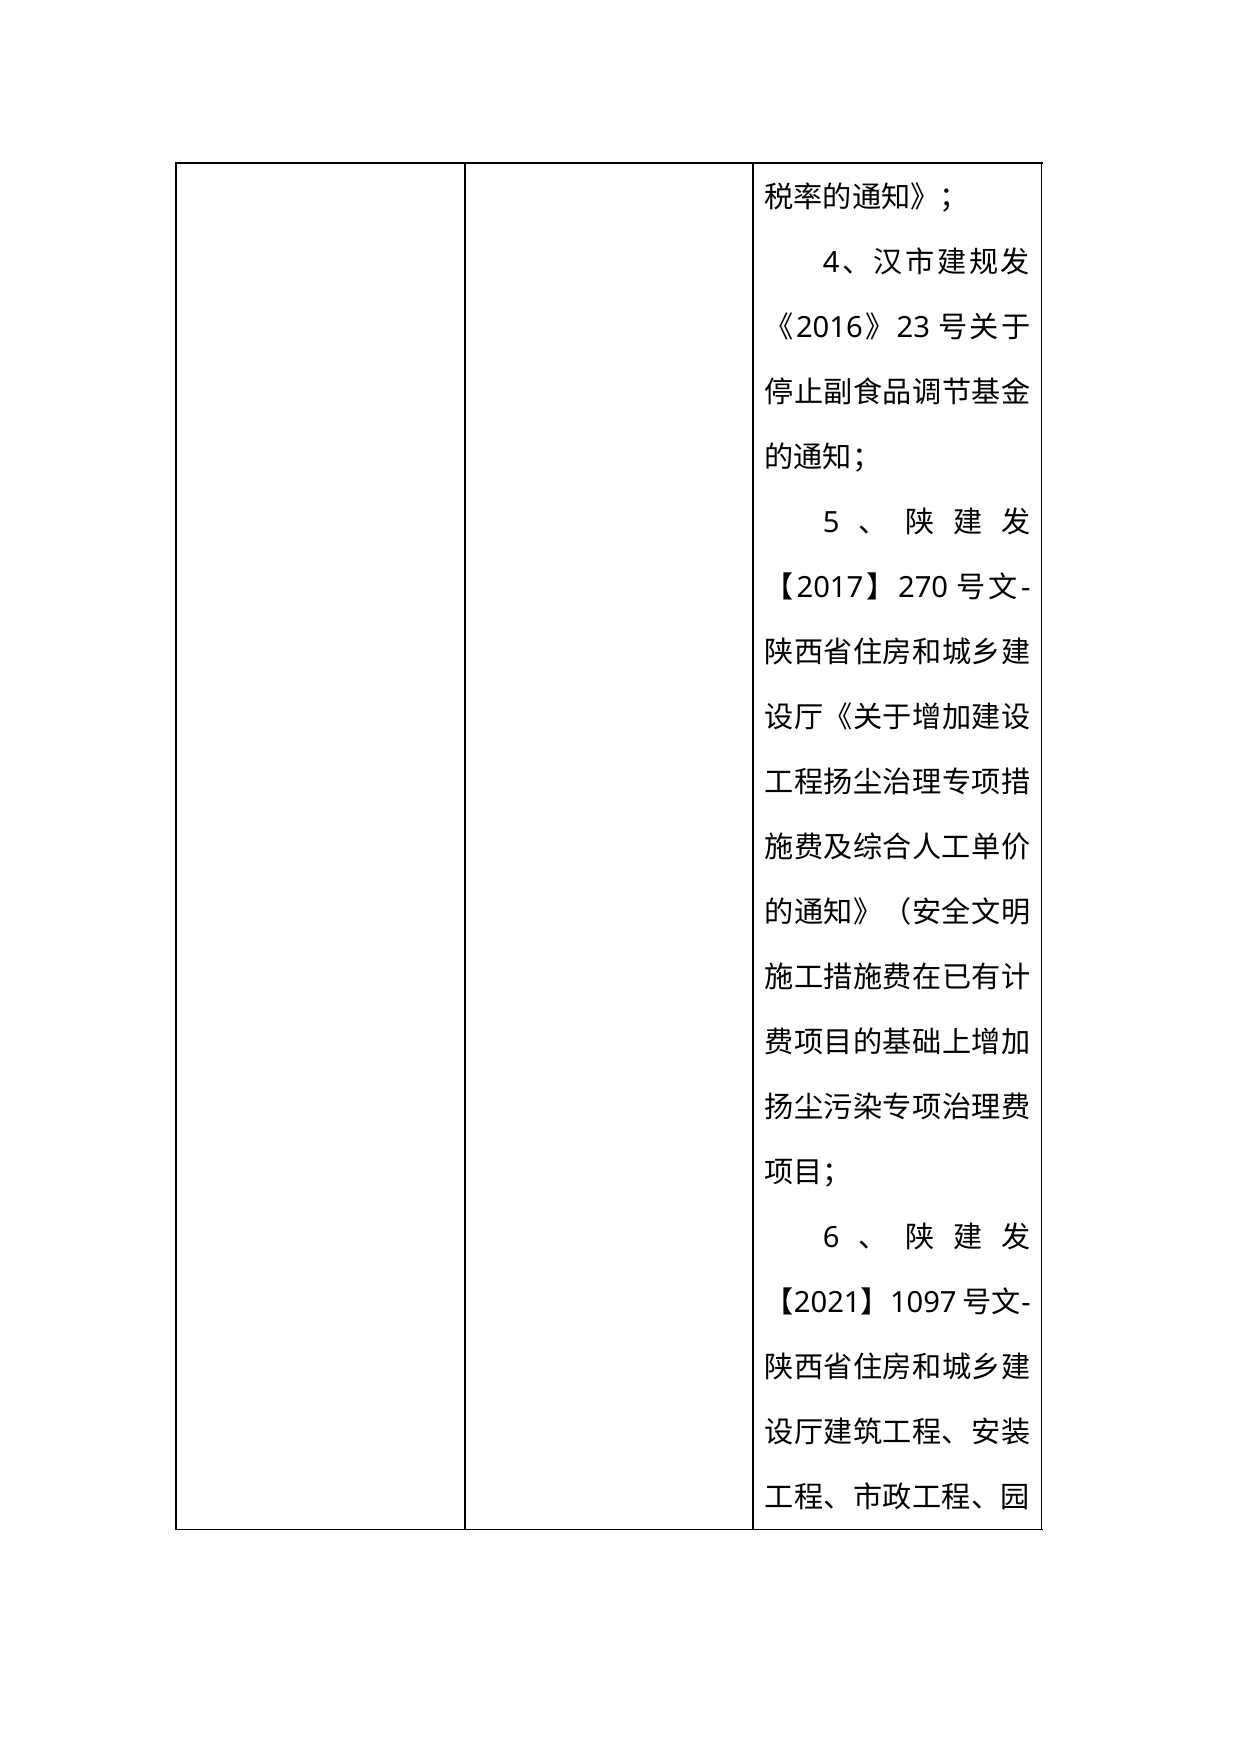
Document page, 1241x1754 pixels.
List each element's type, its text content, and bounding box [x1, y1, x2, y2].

table_cell [466, 164, 752, 1528]
table_cell 2 [177, 164, 464, 1528]
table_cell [754, 164, 1041, 1528]
